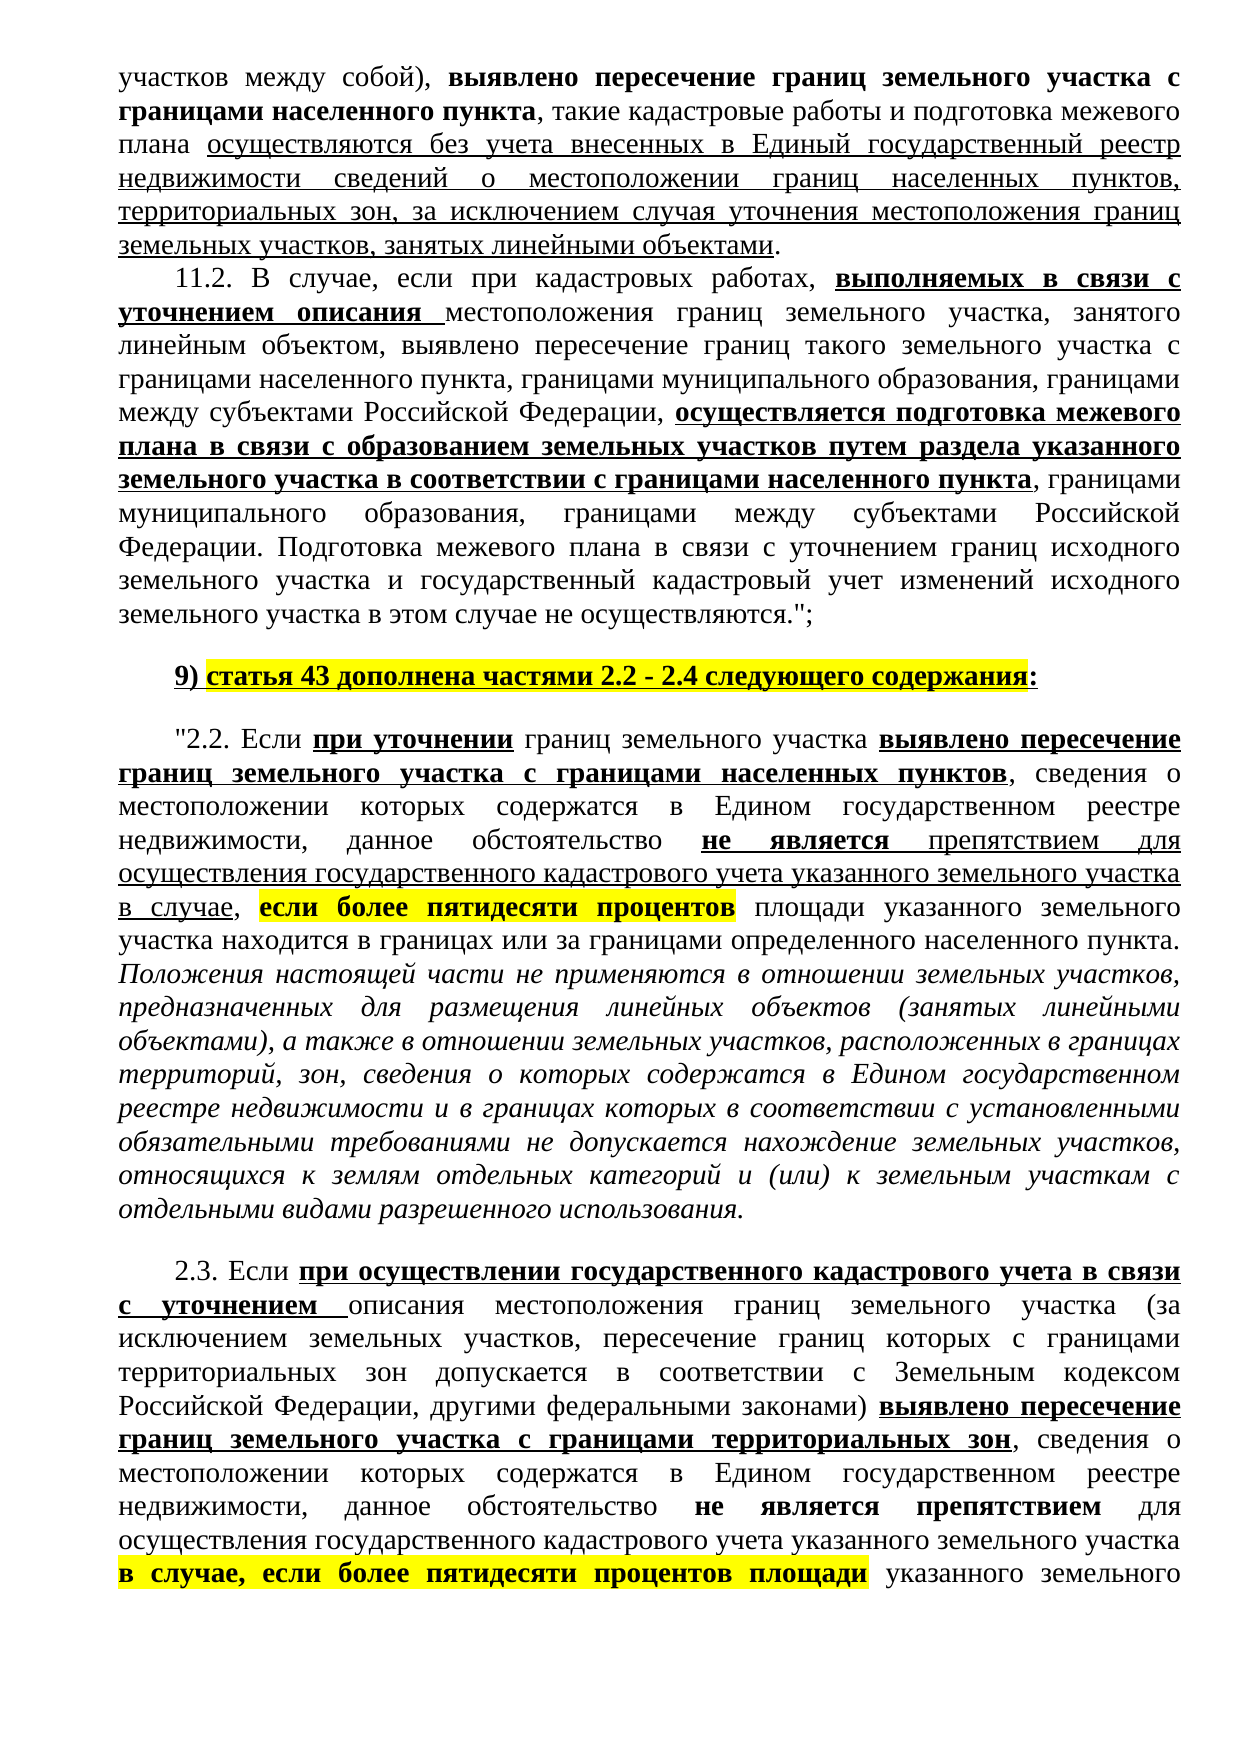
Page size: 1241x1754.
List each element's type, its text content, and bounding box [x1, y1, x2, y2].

text "2.2. Если при уточнении границ земельного участка выявлено пересечение границ земельного участка с границами населенных пунктов, сведения о местоположении которых содержатся в Едином государственном реестре недвижимости, данное обстоятельство не является препятствием для осуществления государственного кадастрового учета указанного земельного участка в случае, если более пятидесяти процентов площади указанного земельного участка находится в границах или за границами определенного населенного пункта. Положения настоящей части не применяются в отношении земельных участков, предназначенных для размещения линейных объектов (занятых линейными объектами), а также в отношении земельных участков, расположенных в границах территорий, зон, сведения о которых содержатся в Едином государственном реестре недвижимости и в границах которых в соответствии с установленными обязательными требованиями не допускается нахождение земельных участков, относящихся к землям отдельных категорий и (или) к земельным участкам с отдельными видами разрешенного использования. [118, 886, 1181, 1224]
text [118, 1253, 1181, 1589]
text 11.2. В случае, если при кадастровых работах, выполняемых в связи с уточнением описания местоположения границ земельного участка, занятого линейным объектом, выявлено пересечение границ такого земельного участка с границами населенного пункта, границами муниципального образования, границами между субъектами Российской Федерации, осуществляется подготовка межевого плана в связи с образованием земельных участков путем раздела указанного земельного участка в соответствии с границами населенного пункта, границами муниципального образования, границами между субъектами Российской Федерации. Подготовка межевого плана в связи с уточнением границ исходного земельного участка и государственный кадастровый учет изменений исходного земельного участка в этом случае не осуществляются."; [118, 459, 1181, 629]
text 11.2. В случае, если при кадастровых работах, выполняемых в связи с уточнением описания местоположения границ земельного участка, занятого линейным объектом, выявлено пересечение границ такого земельного участка с границами населенного пункта, границами муниципального образования, границами между субъектами Российской Федерации, осуществляется подготовка межевого плана в связи с образованием земельных участков путем раздела указанного земельного участка в соответствии с границами населенного пункта, границами муниципального образования, границами между субъектами Российской Федерации. Подготовка межевого плана в связи с уточнением границ исходного земельного участка и государственный кадастровый учет изменений исходного земельного участка в этом случае не осуществляются."; [118, 260, 1181, 457]
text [118, 59, 1181, 189]
text 9) статья 43 дополнена частями 2.2 - 2.4 следующего содержания: [118, 658, 1181, 692]
text "2.2. Если при уточнении границ земельного участка выявлено пересечение границ земельного участка с границами населенных пунктов, сведения о местоположении которых содержатся в Едином государственном реестре недвижимости, данное обстоятельство не является препятствием для осуществления государственного кадастрового учета указанного земельного участка в случае, если более пятидесяти процентов площади указанного земельного участка находится в границах или за границами определенного населенного пункта. Положения настоящей части не применяются в отношении земельных участков, предназначенных для размещения линейных объектов (занятых линейными объектами), а также в отношении земельных участков, расположенных в границах территорий, зон, сведения о которых содержатся в Едином государственном реестре недвижимости и в границах которых в соответствии с установленными обязательными требованиями не допускается нахождение земельных участков, относящихся к землям отдельных категорий и (или) к земельным участкам с отдельными видами разрешенного использования. [118, 721, 1181, 884]
